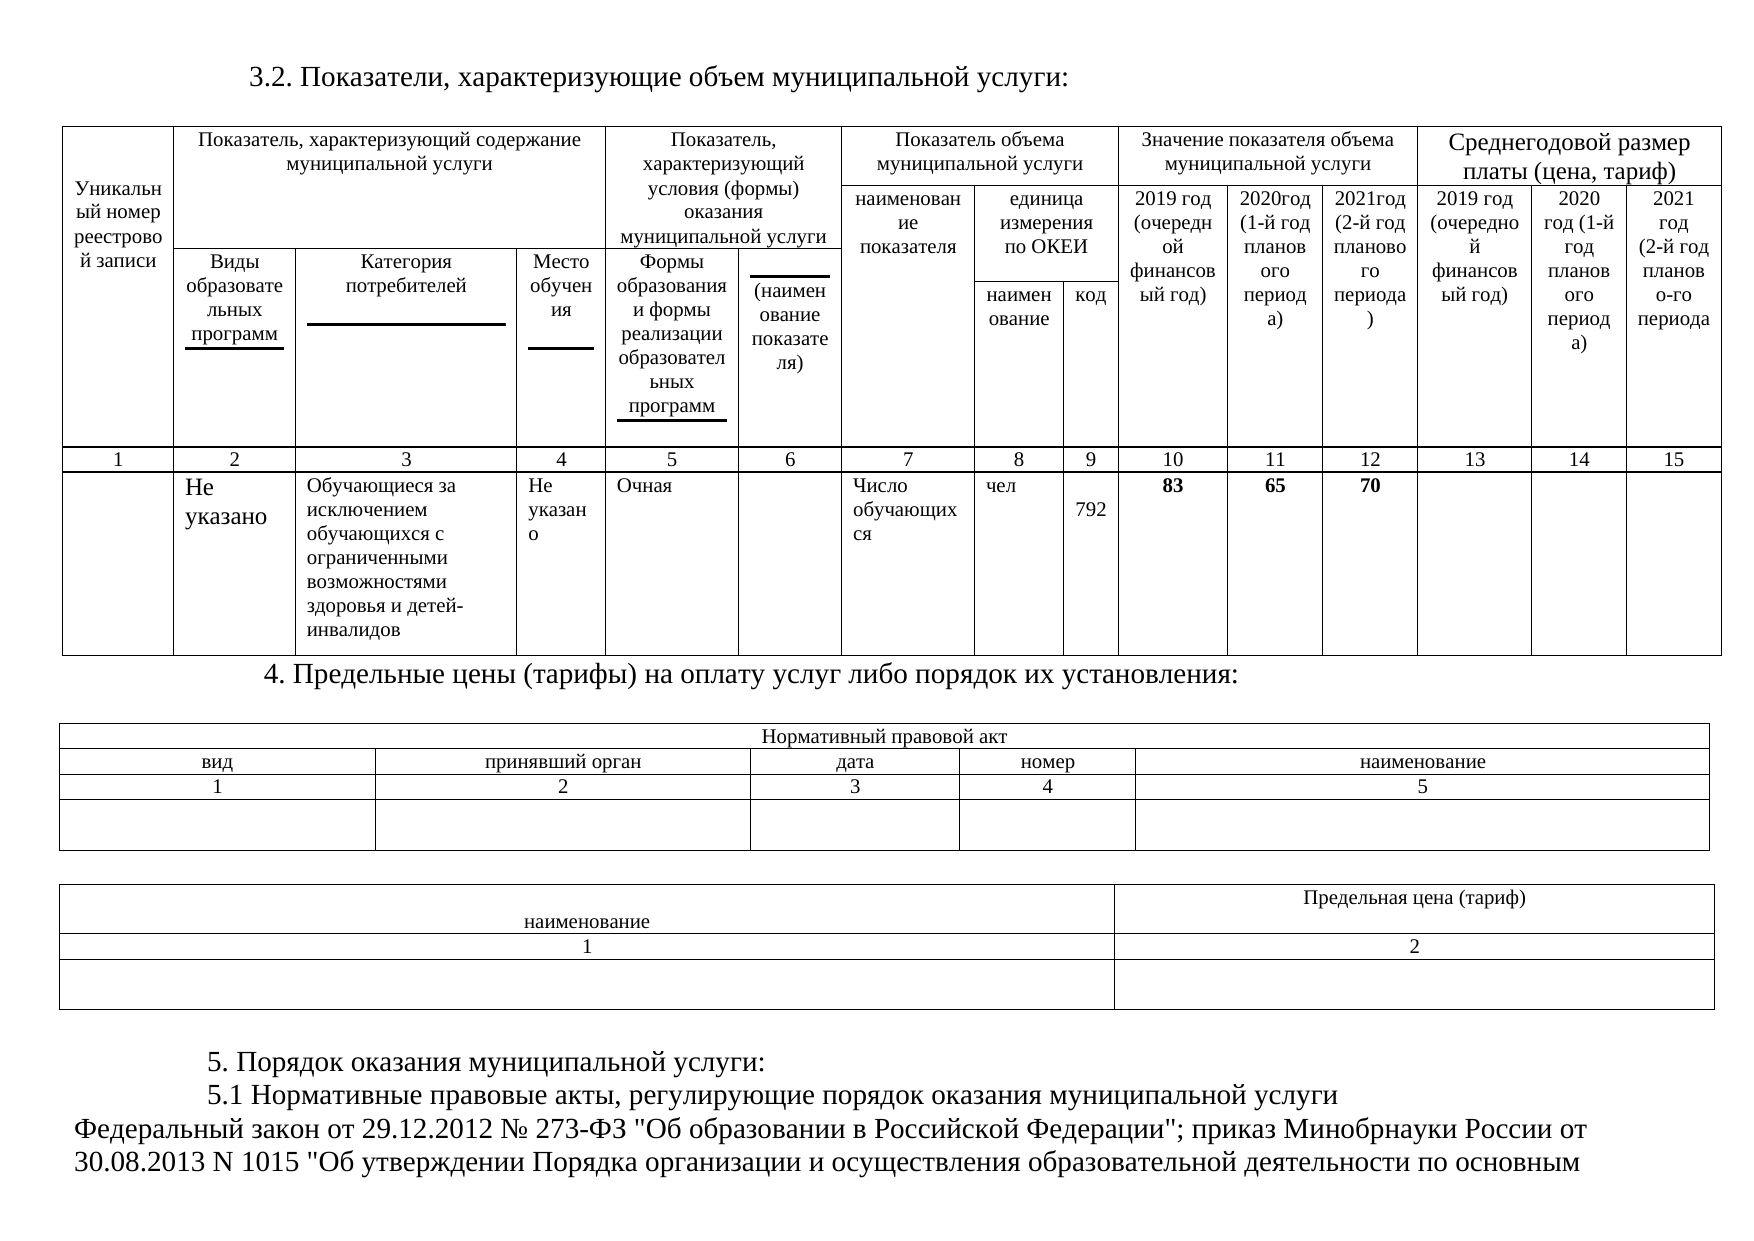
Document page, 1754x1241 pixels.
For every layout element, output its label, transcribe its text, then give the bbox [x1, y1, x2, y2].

table_cell 2 [1115, 934, 1714, 958]
table_cell [1532, 473, 1626, 655]
table_cell 1 [63, 448, 173, 471]
table_cell 2019 год (очередной финансовый год) [1418, 186, 1531, 446]
table_header наименование [60, 885, 1114, 933]
table_cell [1418, 473, 1531, 655]
table_header Значение показателя объема муниципальной услуги [1119, 127, 1417, 185]
table_cell 83 [1119, 473, 1227, 655]
table_cell 5 [1136, 775, 1709, 798]
table_cell Формы образования и формы реализации образовательных программ [606, 249, 738, 446]
table_cell 13 [1418, 448, 1531, 471]
table_cell [739, 473, 841, 655]
table_cell 2020год (1-й год планового периода) [1228, 186, 1322, 446]
table_cell 14 [1532, 448, 1626, 471]
table_cell 1 [60, 775, 375, 798]
text 5. Порядок оказания муниципальной услуги: [207, 1044, 1698, 1077]
table_cell наименование [1136, 749, 1709, 773]
table_cell 2021год (2-й год планового периода) [1323, 186, 1417, 446]
text 3.2. Показатели, характеризующие объем муниципальной услуги: [74, 59, 1698, 93]
table_cell [60, 800, 375, 849]
table_cell 2020 год (1-й год планового периода) [1532, 186, 1626, 446]
table_cell 4 [960, 775, 1135, 798]
table_cell Виды образовательных программ [174, 249, 295, 446]
table_cell 2019 год (очередной финансовый год) [1119, 186, 1227, 446]
table_cell [960, 800, 1135, 849]
table_header Показатель объема муниципальной услуги [842, 127, 1118, 185]
table_cell чел [975, 473, 1063, 655]
table_cell вид [60, 749, 375, 773]
table_cell дата [751, 749, 959, 773]
table_cell [1115, 960, 1714, 1009]
table_cell Не указано [517, 473, 605, 655]
table_cell Категория потребителей [296, 249, 516, 446]
table_header Предельная цена (тариф) [1115, 885, 1714, 933]
table_cell 9 [1064, 448, 1118, 471]
table_cell 12 [1323, 448, 1417, 471]
table_cell 2 [376, 775, 750, 798]
table_cell 7 [842, 448, 974, 471]
table_cell 10 [1119, 448, 1227, 471]
table_cell принявший орган [376, 749, 750, 773]
table_cell 15 [1627, 448, 1721, 471]
table_cell 3 [296, 448, 516, 471]
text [74, 1111, 1698, 1178]
table_cell 4 [517, 448, 605, 471]
table_cell [376, 800, 750, 849]
table_cell номер [960, 749, 1135, 773]
table_cell Место обучения [517, 249, 605, 446]
table_cell 5 [606, 448, 738, 471]
table_cell Не указано [174, 473, 295, 655]
text 5.1 Нормативные правовые акты, регулирующие порядок оказания муниципальной услуги [207, 1077, 1698, 1111]
text 4. Предельные цены (тарифы) на оплату услуг либо порядок их установления: [74, 656, 1698, 690]
table_cell [751, 800, 959, 849]
table_cell 70 [1323, 473, 1417, 655]
table_cell наименование [975, 282, 1063, 446]
table_cell 792 [1064, 473, 1118, 655]
table_cell [1136, 800, 1709, 849]
table_cell 8 [975, 448, 1063, 471]
table_cell 2021 год (2-й год планово-го периода [1627, 186, 1721, 446]
table_cell [60, 960, 1114, 1009]
table_cell код [1064, 282, 1118, 446]
table_cell наименование показателя [842, 186, 974, 446]
table_header Показатель, характеризующий содержание муниципальной услуги [174, 127, 605, 248]
table_cell 2 [174, 448, 295, 471]
table_cell 65 [1228, 473, 1322, 655]
table_cell (наименование показателя) [739, 249, 841, 446]
table_cell единица измерения по ОКЕИ [975, 186, 1118, 281]
table_cell [63, 473, 173, 655]
table_cell 1 [60, 934, 1114, 958]
table_header Уникальный номер реестровой записи [63, 127, 173, 446]
table_cell 3 [751, 775, 959, 798]
table_header Показатель, характеризующий условия (формы) оказания муниципальной услуги [606, 127, 841, 248]
table_cell Число обучающихся [842, 473, 974, 655]
table_header Среднегодовой размер платы (цена, тариф) [1418, 127, 1721, 185]
table_cell [1627, 473, 1721, 655]
table_cell 11 [1228, 448, 1322, 471]
table_cell 6 [739, 448, 841, 471]
table_cell Обучающиеся за исключением обучающихся с ограниченными возможностями здоровья и детей-инвалидов [296, 473, 516, 655]
table_cell Очная [606, 473, 738, 655]
table_header Нормативный правовой акт [60, 724, 1709, 748]
